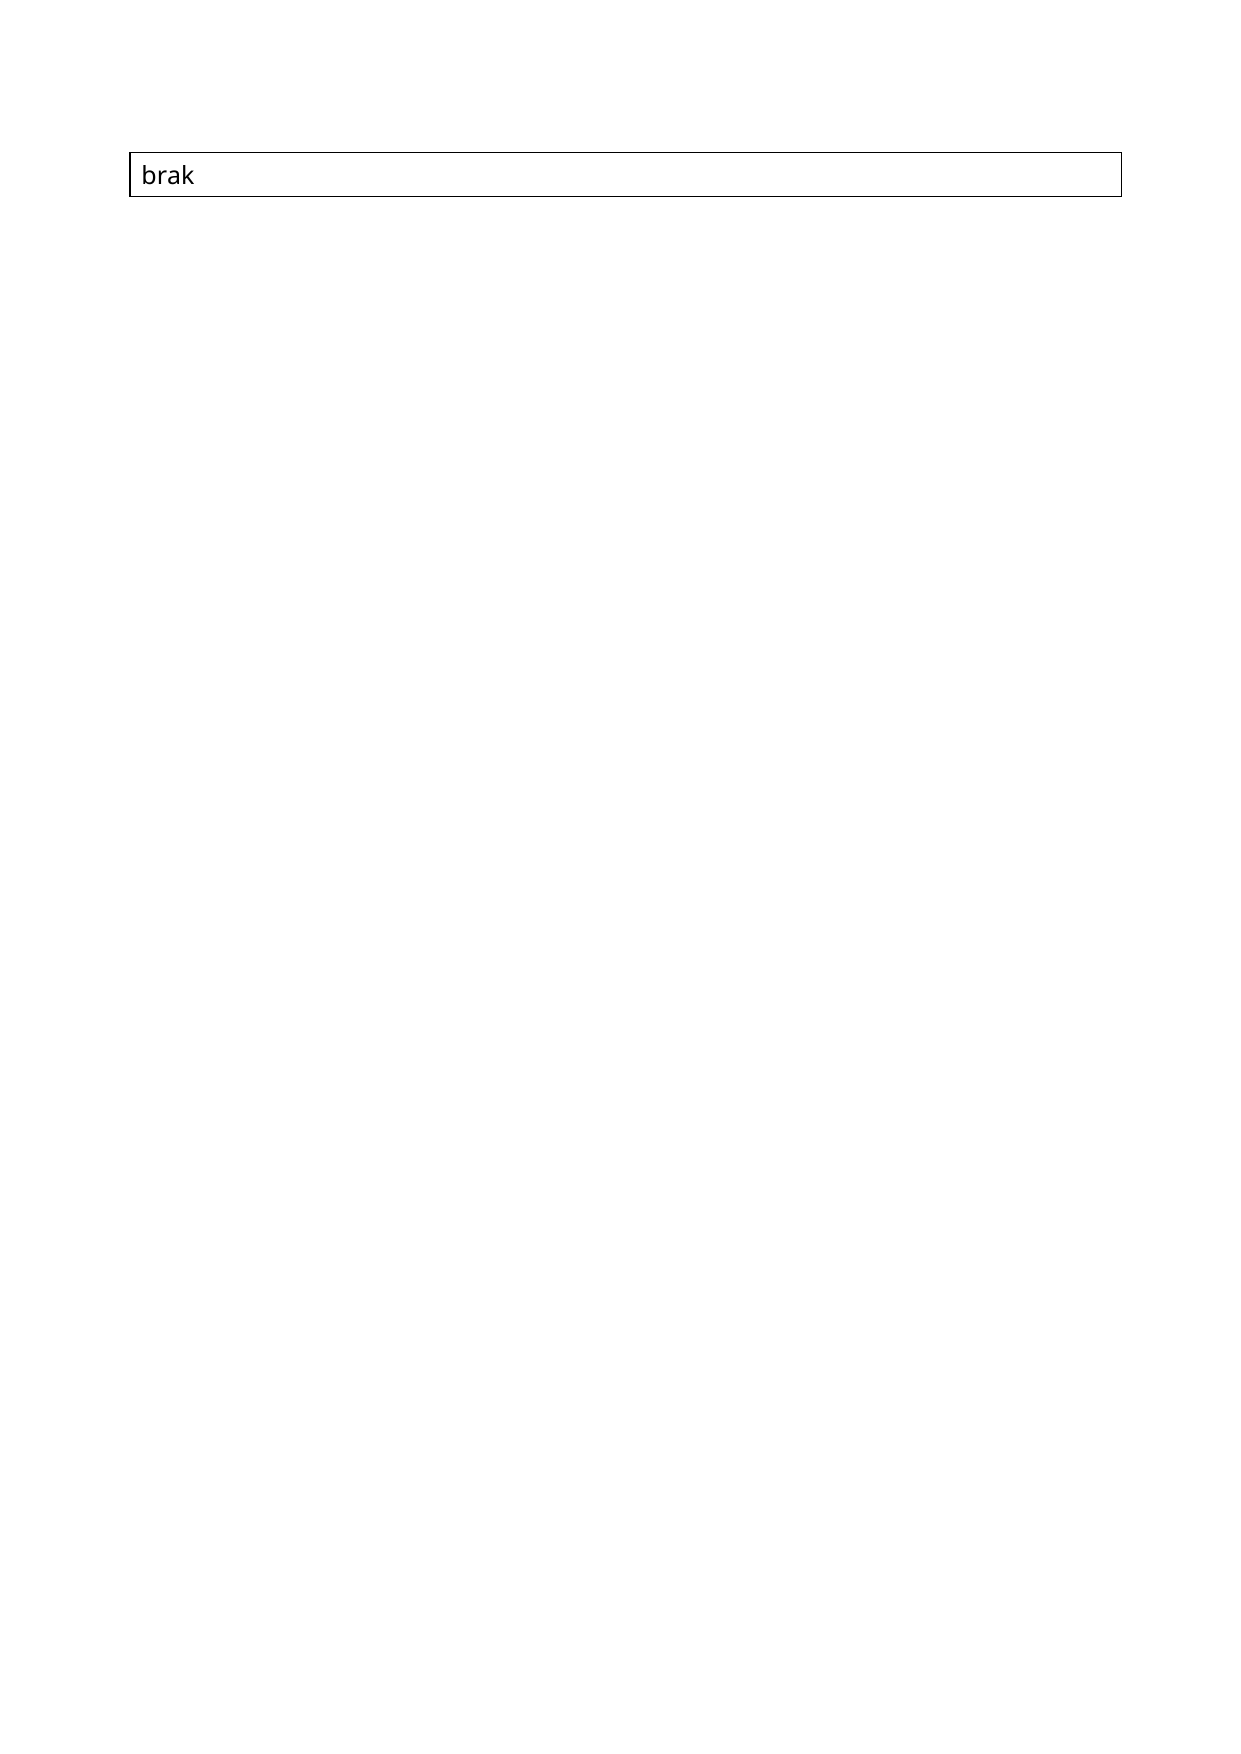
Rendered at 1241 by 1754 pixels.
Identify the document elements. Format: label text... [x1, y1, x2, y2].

table_header brak [131, 153, 1121, 196]
